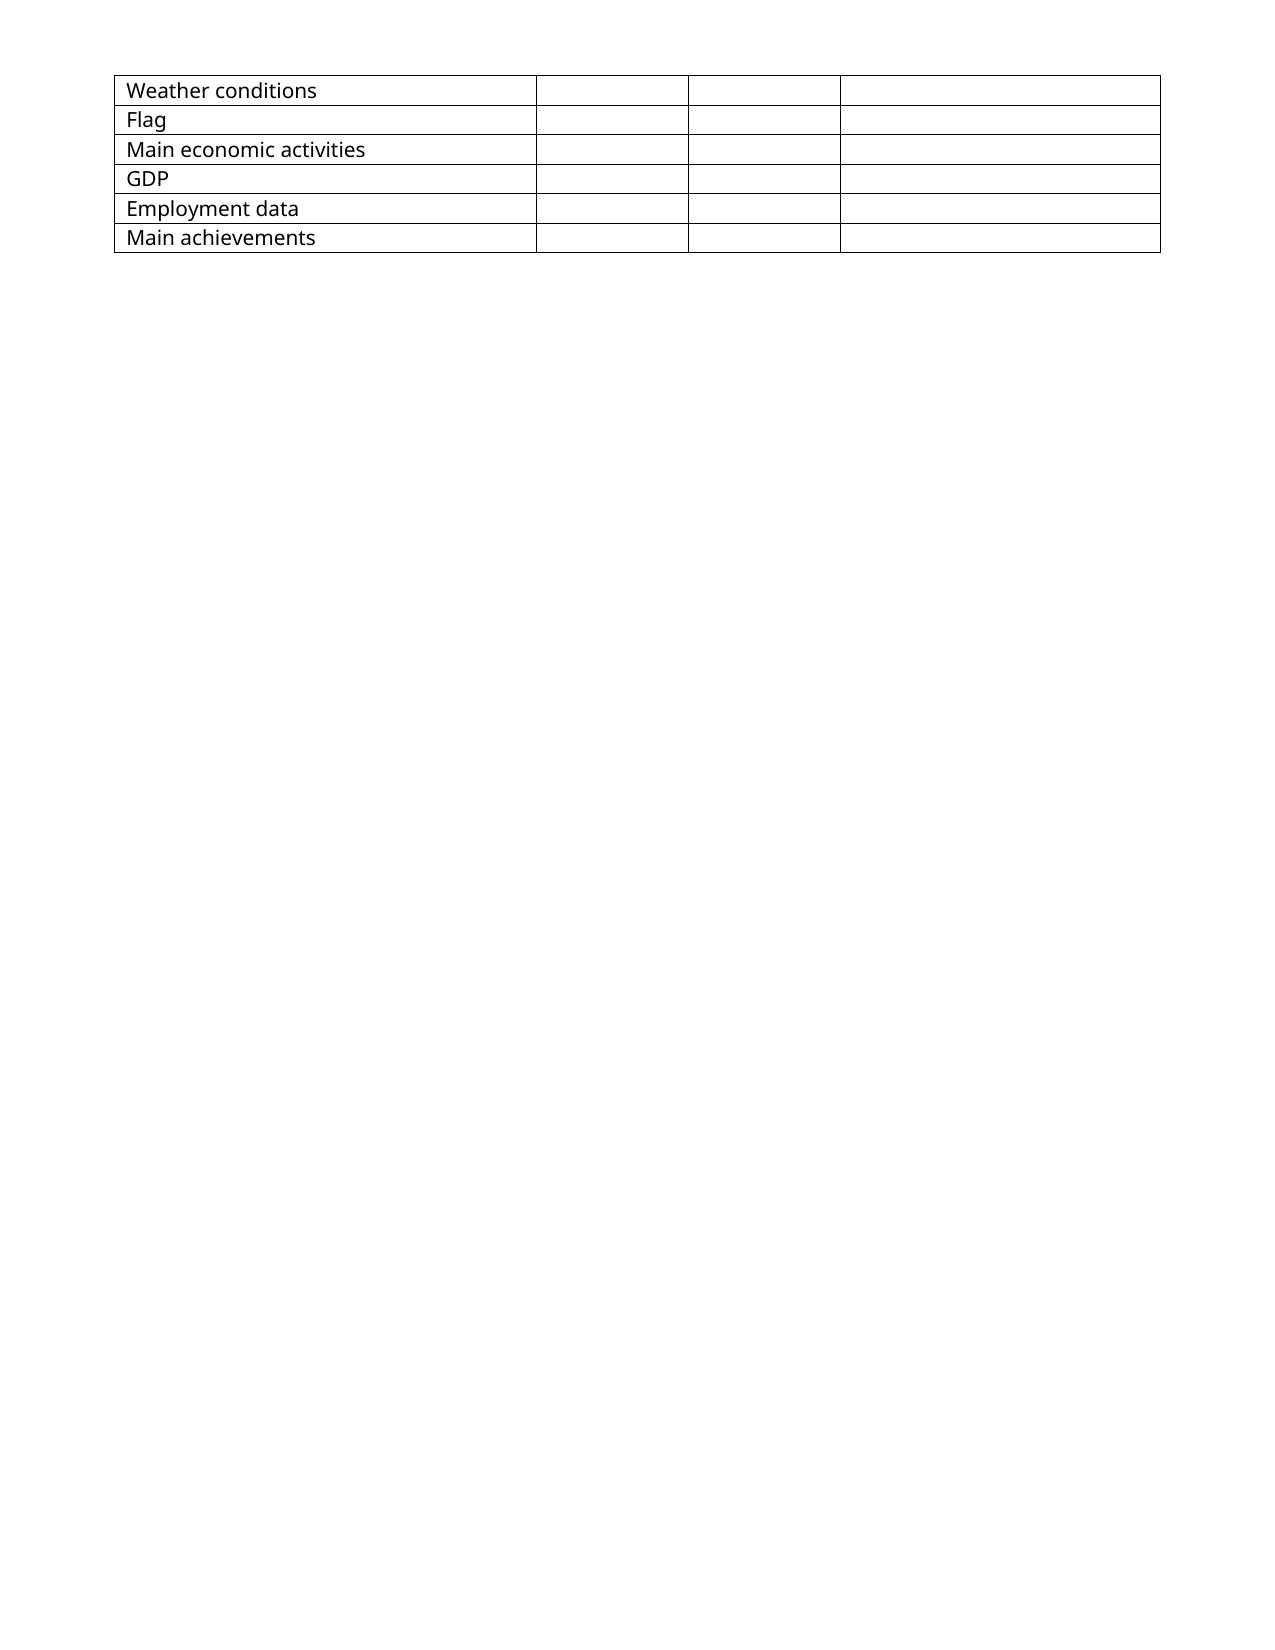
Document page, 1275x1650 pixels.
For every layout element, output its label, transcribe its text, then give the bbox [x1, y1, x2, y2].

table_cell [841, 135, 1160, 163]
table_cell [841, 76, 1160, 104]
table_cell GDP [115, 165, 536, 193]
table_cell [841, 106, 1160, 134]
table_cell [689, 106, 840, 134]
table_cell [841, 194, 1160, 222]
table_cell Main economic activities [115, 135, 536, 163]
table_cell [689, 165, 840, 193]
table_cell [537, 194, 688, 222]
table_cell [537, 76, 688, 104]
table_cell [689, 135, 840, 163]
table_cell Employment data [115, 194, 536, 222]
table_cell [841, 165, 1160, 193]
table_cell [689, 76, 840, 104]
table_cell [537, 165, 688, 193]
table_cell [689, 224, 840, 252]
table_cell [537, 106, 688, 134]
table_cell Flag [115, 106, 536, 134]
table_cell [689, 194, 840, 222]
table_cell Main achievements [115, 224, 536, 252]
table_cell [537, 224, 688, 252]
table_cell [841, 224, 1160, 252]
table_cell Weather conditions [115, 76, 536, 104]
table_cell [537, 135, 688, 163]
